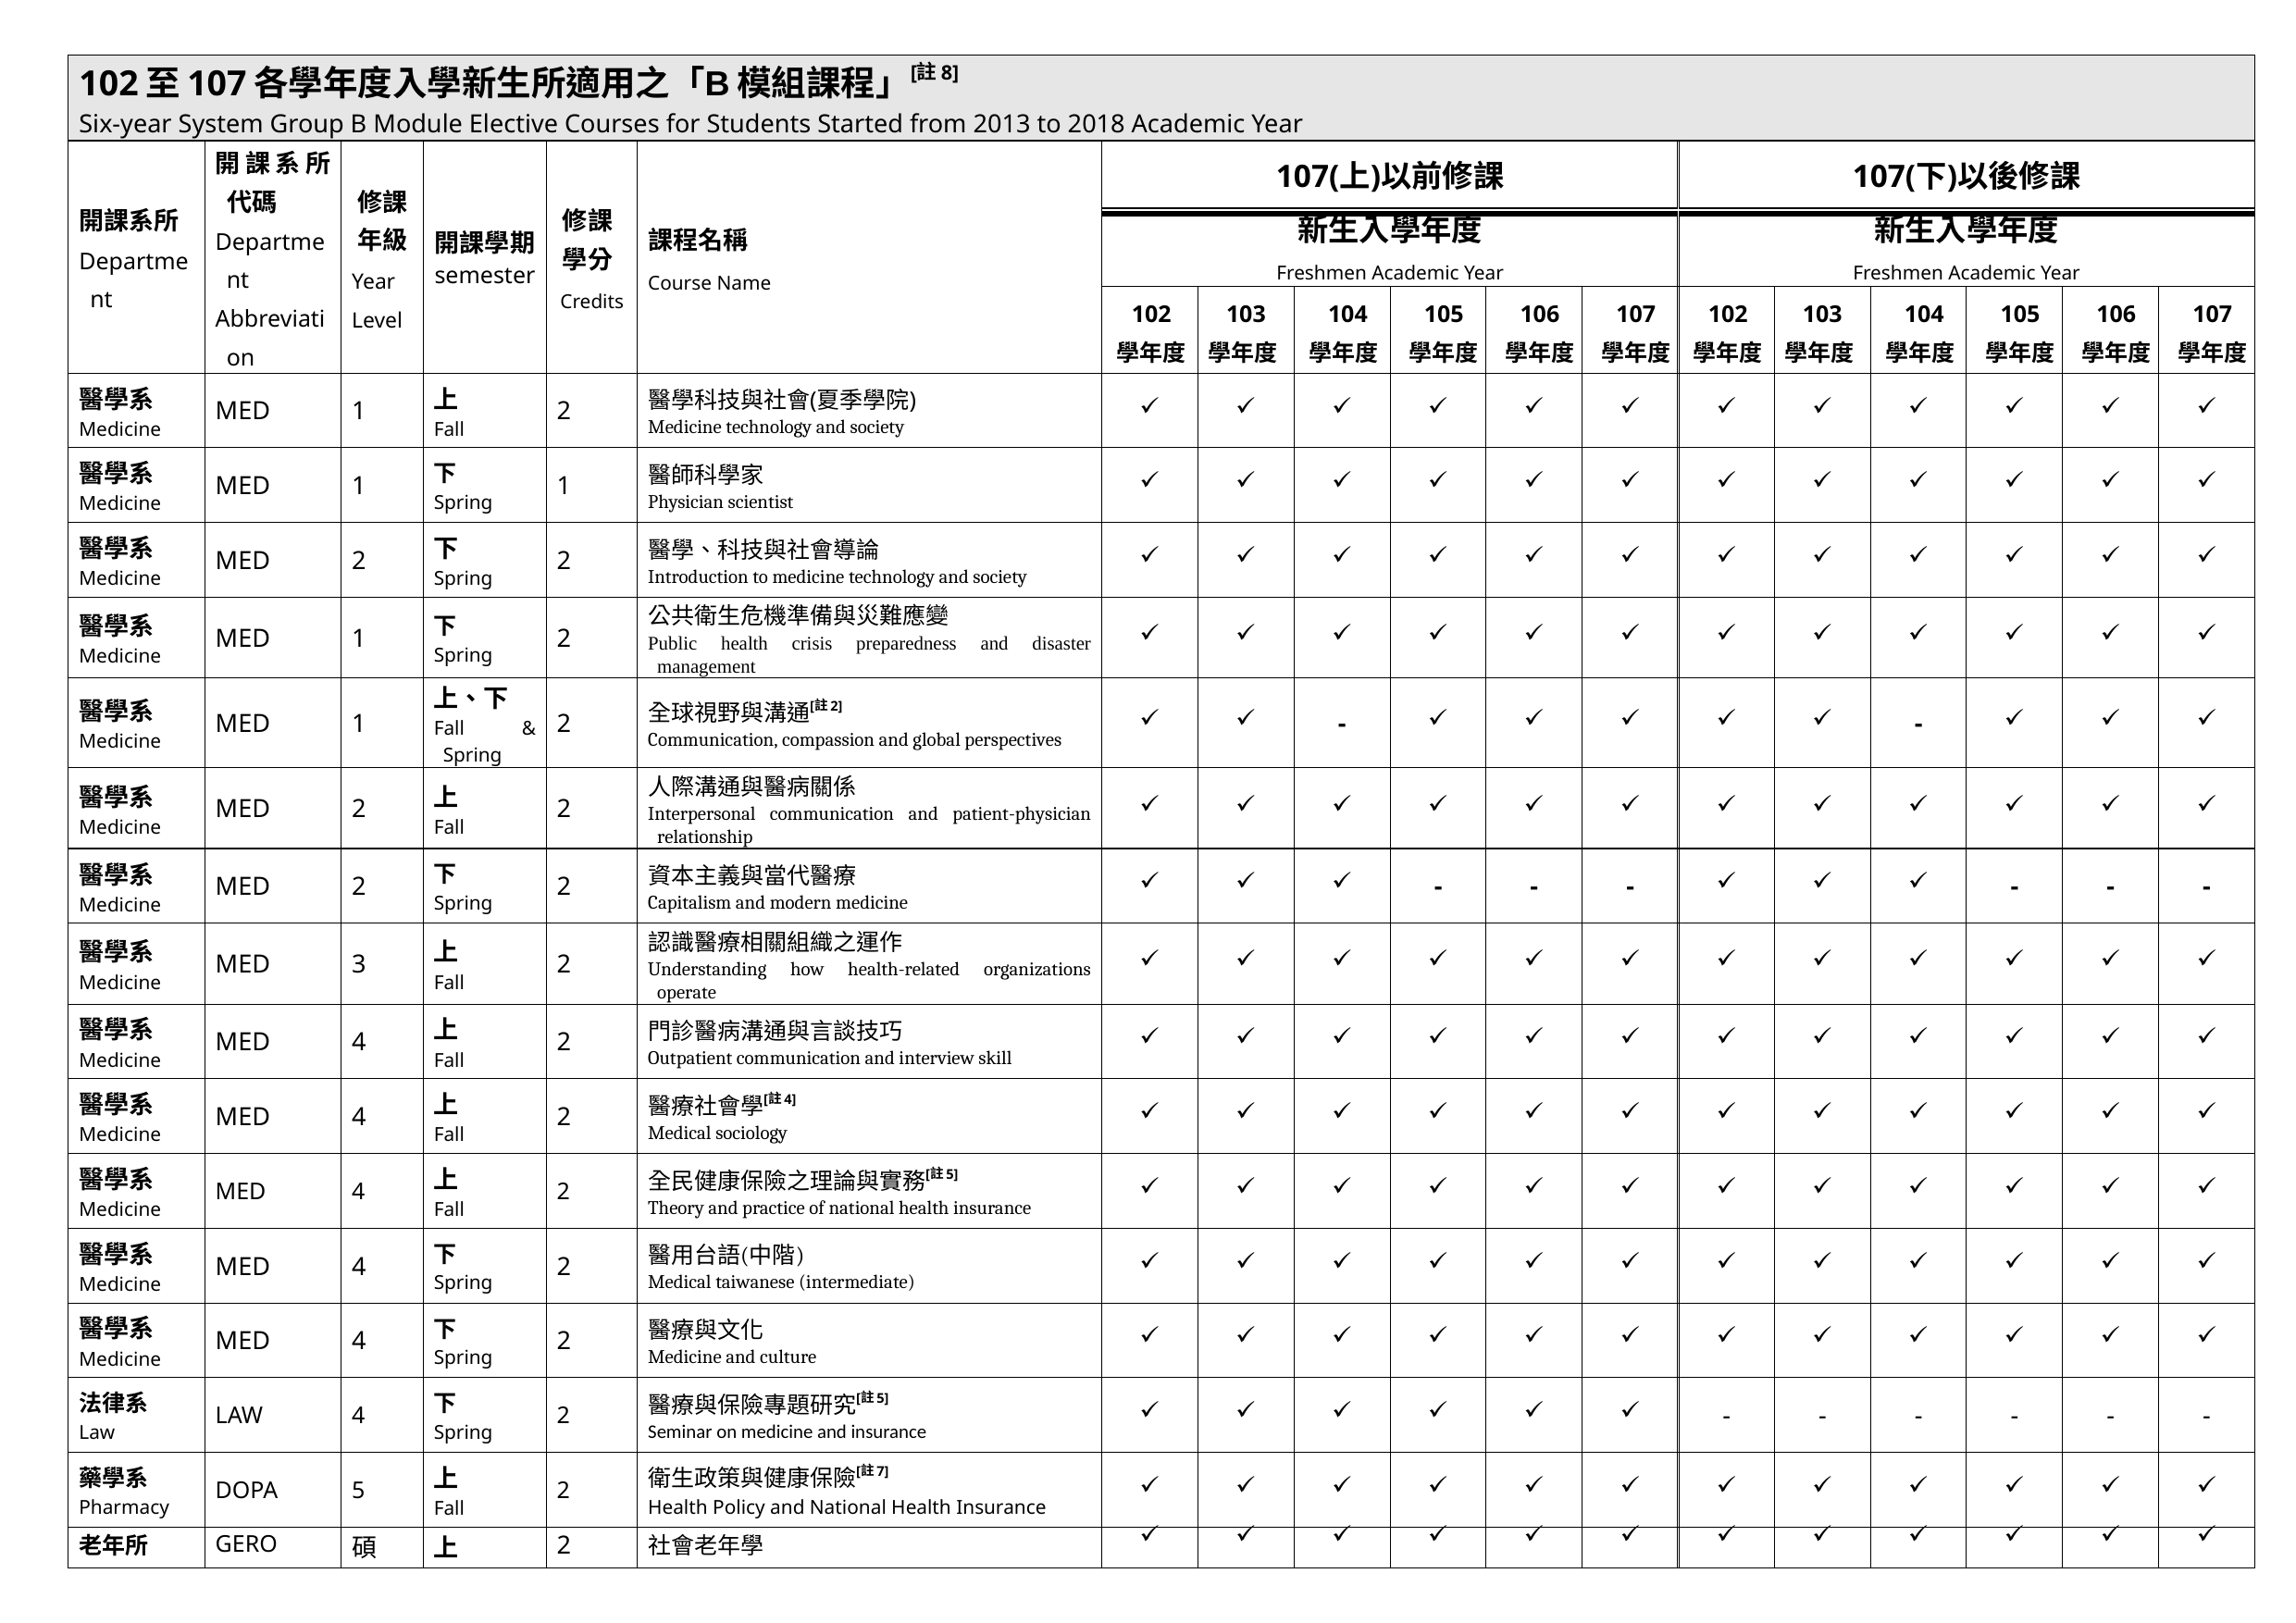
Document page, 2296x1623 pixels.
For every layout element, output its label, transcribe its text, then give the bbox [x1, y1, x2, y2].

table_cell 5 [341, 1453, 423, 1526]
table_cell 醫學、科技與社會導論 Introduction to medicine technology and society [638, 523, 1101, 597]
table_cell 2 [547, 768, 637, 848]
table_cell 4 [341, 1154, 423, 1228]
table_cell 4 [341, 1378, 423, 1452]
table_cell [1102, 448, 1198, 522]
table_cell [1391, 523, 1485, 597]
table_cell [1775, 849, 1870, 923]
table_cell [1391, 448, 1485, 522]
table_cell MED [205, 678, 341, 767]
table_cell [1680, 1304, 1774, 1377]
table_cell [1295, 523, 1390, 597]
table_cell 上 Fall [424, 1528, 546, 1567]
table_cell DOPA [205, 1453, 341, 1526]
table_cell [1391, 768, 1485, 848]
table_cell [1102, 1528, 1198, 1567]
table_cell [1198, 1378, 1294, 1452]
table_cell 2 [547, 1453, 637, 1526]
table_cell [1967, 598, 2062, 677]
table_cell [1871, 598, 1966, 677]
table_cell MED [205, 374, 341, 447]
table_cell [2063, 1079, 2158, 1153]
table_cell 衛生政策與健康保險[註7] Health Policy and National Health Insurance [638, 1453, 1101, 1526]
table_cell - [1295, 678, 1390, 767]
table_cell [1967, 1528, 2062, 1567]
table_cell [1967, 374, 2062, 447]
table_cell [2159, 523, 2254, 597]
table_cell 醫學系 Medicine [68, 523, 205, 597]
table_cell 1 [341, 448, 423, 522]
table_cell [1680, 1528, 1774, 1567]
table_cell 上、下 Fall & Spring [424, 678, 546, 767]
table_cell [1775, 448, 1870, 522]
table_cell [1198, 768, 1294, 848]
table_cell [2159, 1229, 2254, 1302]
table_cell 醫學系 Medicine [68, 849, 205, 923]
table_cell - [1582, 849, 1677, 923]
table_cell [1295, 923, 1390, 1003]
table_cell [2159, 768, 2254, 848]
table_cell 102 學年度 [1102, 287, 1198, 372]
table_cell [2063, 678, 2158, 767]
table_cell [1967, 1154, 2062, 1228]
table_cell [1102, 678, 1198, 767]
table_cell [2063, 598, 2158, 677]
table_cell 上 Fall [424, 1005, 546, 1078]
table_cell [1582, 1079, 1677, 1153]
table_cell 2 [547, 1528, 637, 1567]
table_cell 開課系所 Department [68, 142, 205, 372]
table_cell 人際溝通與醫病關係 Interpersonal communication and patient-physician relationship [638, 768, 1101, 848]
table_cell [1391, 598, 1485, 677]
table_cell [1198, 1304, 1294, 1377]
table_cell [1967, 1079, 2062, 1153]
table_cell 醫學系 Medicine [68, 1079, 205, 1153]
table_cell 107 學年度 [1582, 287, 1677, 372]
table_cell [1486, 768, 1582, 848]
table_cell [1295, 374, 1390, 447]
table_cell [2159, 923, 2254, 1003]
table_cell [1967, 1304, 2062, 1377]
table_cell [1198, 1005, 1294, 1078]
table_cell 醫學科技與社會(夏季學院) Medicine technology and society [638, 374, 1101, 447]
table_cell - [1871, 1378, 1966, 1452]
table_cell [1680, 1229, 1774, 1302]
table_cell 社會老年學 Social gerontology [638, 1528, 1101, 1567]
table_cell [1871, 768, 1966, 848]
table_cell - [1967, 1378, 2062, 1452]
table_cell 107(下)以後修課 [1680, 142, 2254, 207]
table_cell 醫療與保險專題研究[註5] Seminar on medicine and insurance [638, 1378, 1101, 1452]
table_cell [1391, 1229, 1485, 1302]
table_cell [1967, 768, 2062, 848]
table_cell 上 Fall [424, 768, 546, 848]
table_cell [1391, 678, 1485, 767]
table_cell [1967, 1229, 2062, 1302]
table_cell [2159, 448, 2254, 522]
table_cell 4 [341, 1079, 423, 1153]
table_cell [1775, 1229, 1870, 1302]
table_cell - [2063, 849, 2158, 923]
table_cell [1871, 1154, 1966, 1228]
table_cell [1775, 1453, 1870, 1526]
table_cell [2159, 1154, 2254, 1228]
table_cell [1295, 1154, 1390, 1228]
table_cell 下 Spring [424, 1378, 546, 1452]
table_cell [1486, 1005, 1582, 1078]
table_cell [1582, 1528, 1677, 1567]
table_cell [1486, 923, 1582, 1003]
table_cell 103 學年度 [1775, 287, 1870, 372]
table_cell 上 Fall [424, 1079, 546, 1153]
table_cell 下 Spring [424, 448, 546, 522]
table_cell [1391, 1079, 1485, 1153]
table_cell [1871, 923, 1966, 1003]
table_cell [1775, 768, 1870, 848]
table_cell [1680, 598, 1774, 677]
table_cell - [1775, 1378, 1870, 1452]
table_cell 醫學系 Medicine [68, 1005, 205, 1078]
table_cell [1295, 1304, 1390, 1377]
table_cell [2159, 1453, 2254, 1526]
table_cell 上 Fall [424, 374, 546, 447]
table_cell 104 學年度 [1295, 287, 1390, 372]
table_cell MED [205, 768, 341, 848]
table_cell 醫學系 Medicine [68, 374, 205, 447]
table_cell 1 [341, 374, 423, 447]
table_cell 4 [341, 1229, 423, 1302]
table_cell [1102, 849, 1198, 923]
table_cell [1871, 448, 1966, 522]
table_header 102至107各學年度入學新生所適用之「B模組課程」[註8] Six-year System Group B Module Elective Courses for Students Started from 2013 to 2018 Academic Year [68, 56, 2254, 140]
table_cell [1295, 1229, 1390, 1302]
table_cell 2 [547, 1229, 637, 1302]
table_cell [1102, 598, 1198, 677]
table_cell MED [205, 448, 341, 522]
table_cell 開課學期 semester [424, 142, 546, 372]
table_cell [1582, 1453, 1677, 1526]
table_cell - [1391, 849, 1485, 923]
table_cell [2063, 523, 2158, 597]
table_cell [1391, 1528, 1485, 1567]
table_cell 102 學年度 [1680, 287, 1774, 372]
table_cell MED [205, 1079, 341, 1153]
table_cell [1582, 1304, 1677, 1377]
table_cell 上 Fall [424, 923, 546, 1003]
table_cell [1680, 523, 1774, 597]
table_cell [1198, 1528, 1294, 1567]
table_cell [1871, 1528, 1966, 1567]
table_cell [1198, 1079, 1294, 1153]
table_cell [1295, 1453, 1390, 1526]
table_cell [2063, 374, 2158, 447]
table_cell [2063, 768, 2158, 848]
table_cell MED [205, 598, 341, 677]
table_cell 3 [341, 923, 423, 1003]
table_cell [1967, 1453, 2062, 1526]
table_cell 2 [547, 1079, 637, 1153]
table_cell [1486, 523, 1582, 597]
table_cell [2063, 1229, 2158, 1302]
table_cell [1102, 1229, 1198, 1302]
table_cell 醫療社會學[註4] Medical sociology [638, 1079, 1101, 1153]
table_cell - [2159, 1378, 2254, 1452]
table_cell [1486, 1453, 1582, 1526]
table_cell [1486, 374, 1582, 447]
table_cell [1967, 923, 2062, 1003]
table_cell [2159, 374, 2254, 447]
table_cell [1102, 1453, 1198, 1526]
table_cell [1198, 1154, 1294, 1228]
table_cell 新生入學年度 Freshmen Academic Year [1102, 217, 1677, 286]
table_cell - [1486, 849, 1582, 923]
table_cell - [1680, 1378, 1774, 1452]
table_cell [1871, 1005, 1966, 1078]
table_cell [2063, 1528, 2158, 1567]
table_cell 4 [341, 1005, 423, 1078]
table_cell [1680, 1079, 1774, 1153]
table_cell [1775, 1079, 1870, 1153]
table_cell [1967, 678, 2062, 767]
table_cell 認識醫療相關組織之運作 Understanding how health-related organizations operate [638, 923, 1101, 1003]
table_cell 2 [547, 374, 637, 447]
table_cell [1198, 448, 1294, 522]
table_cell [1102, 1079, 1198, 1153]
table_cell [2159, 1528, 2254, 1567]
table_cell 碩 M.S. [341, 1528, 423, 1567]
table_cell 下 Spring [424, 523, 546, 597]
table_cell [2159, 1079, 2254, 1153]
table_cell 2 [547, 1378, 637, 1452]
table_cell LAW [205, 1378, 341, 1452]
table_cell [1775, 1154, 1870, 1228]
table_cell [1582, 768, 1677, 848]
table_cell 1 [341, 598, 423, 677]
table_cell 上 Fall [424, 1453, 546, 1526]
table_cell [1486, 1304, 1582, 1377]
table_cell [1198, 523, 1294, 597]
table_cell [1198, 678, 1294, 767]
table_cell [1486, 1079, 1582, 1153]
table_cell MED [205, 849, 341, 923]
table_cell [1582, 523, 1677, 597]
table_cell 資本主義與當代醫療 Capitalism and modern medicine [638, 849, 1101, 923]
table_cell 老年所 Geronotology [68, 1528, 205, 1567]
table_cell [1680, 448, 1774, 522]
table_cell [1582, 598, 1677, 677]
table_cell [1680, 849, 1774, 923]
table_cell [1295, 1528, 1390, 1567]
table_cell MED [205, 523, 341, 597]
table_cell [1680, 768, 1774, 848]
table_cell [1102, 923, 1198, 1003]
table_cell [1295, 448, 1390, 522]
table_cell 105 學年度 [1391, 287, 1485, 372]
table_cell 新生入學年度 Freshmen Academic Year [1680, 217, 2254, 286]
table_cell [2063, 923, 2158, 1003]
table_cell 1 [547, 448, 637, 522]
table_cell 醫學系 Medicine [68, 598, 205, 677]
table_cell [1582, 923, 1677, 1003]
table_cell [1871, 1229, 1966, 1302]
table_cell - [2159, 849, 2254, 923]
table_cell [2063, 1453, 2158, 1526]
table_cell 2 [547, 598, 637, 677]
table_cell [2159, 598, 2254, 677]
table_cell 2 [547, 678, 637, 767]
table_cell [1102, 523, 1198, 597]
table_cell 106 學年度 [1486, 287, 1582, 372]
table_cell [1102, 1005, 1198, 1078]
table_cell [1680, 1154, 1774, 1228]
table_cell MED [205, 1005, 341, 1078]
table_cell 2 [341, 849, 423, 923]
table_cell [1775, 598, 1870, 677]
table_cell [1582, 448, 1677, 522]
table_cell [1102, 1304, 1198, 1377]
table_cell 1 [341, 678, 423, 767]
table_cell 醫師科學家 Physician scientist [638, 448, 1101, 522]
table_cell [1582, 1005, 1677, 1078]
table_cell 醫學系 Medicine [68, 923, 205, 1003]
table_cell 醫學系 Medicine [68, 768, 205, 848]
table_cell [1680, 923, 1774, 1003]
table_cell 法律系 Law [68, 1378, 205, 1452]
table_cell [1582, 1378, 1677, 1452]
table_cell [1486, 1378, 1582, 1452]
table_cell [2159, 1005, 2254, 1078]
table_cell 2 [547, 1304, 637, 1377]
table_cell [1775, 923, 1870, 1003]
table_cell MED [205, 1154, 341, 1228]
table_cell 2 [547, 523, 637, 597]
table_cell 醫學系 Medicine [68, 1229, 205, 1302]
table_cell MED [205, 923, 341, 1003]
table_cell [1775, 1304, 1870, 1377]
table_cell 公共衛生危機準備與災難應變 Public health crisis preparedness and disaster management [638, 598, 1101, 677]
table_cell 醫學系 Medicine [68, 678, 205, 767]
table_cell [1391, 1378, 1485, 1452]
table_cell [1486, 598, 1582, 677]
table_cell [1198, 923, 1294, 1003]
table_cell [1295, 1079, 1390, 1153]
table_cell [1775, 678, 1870, 767]
table_cell 2 [547, 923, 637, 1003]
table_cell [1295, 598, 1390, 677]
table_cell 上 Fall [424, 1154, 546, 1228]
table_cell 醫療與文化 Medicine and culture [638, 1304, 1101, 1377]
table_cell MED [205, 1229, 341, 1302]
table_cell 2 [547, 1005, 637, 1078]
table_cell [1391, 1304, 1485, 1377]
table_cell [1871, 1079, 1966, 1153]
table_cell 104 學年度 [1871, 287, 1966, 372]
table_cell 醫學系 Medicine [68, 1154, 205, 1228]
table_cell [1391, 374, 1485, 447]
table_cell 2 [547, 849, 637, 923]
table_cell 修課 年級 Year Level [341, 142, 423, 372]
table_cell 103 學年度 [1198, 287, 1294, 372]
table_cell [2159, 1304, 2254, 1377]
table_cell [1102, 374, 1198, 447]
table_cell MED [205, 1304, 341, 1377]
table_cell [1198, 374, 1294, 447]
table_cell 醫用台語(中階) Medical taiwanese (intermediate) [638, 1229, 1101, 1302]
table_cell 下 Spring [424, 1229, 546, 1302]
table_cell [1871, 1304, 1966, 1377]
table_cell 2 [547, 1154, 637, 1228]
table_cell [2063, 1154, 2158, 1228]
table_cell 106 學年度 [2063, 287, 2158, 372]
table_cell [1295, 1005, 1390, 1078]
table_cell 4 [341, 1304, 423, 1377]
table_cell [1295, 849, 1390, 923]
table_cell 107 學年度 [2159, 287, 2254, 372]
table_cell 開課系所代碼 Department Abbreviation [205, 142, 341, 372]
table_cell 下 Spring [424, 598, 546, 677]
table_cell [1680, 1453, 1774, 1526]
table_cell 下 Spring [424, 1304, 546, 1377]
table_cell - [1967, 849, 2062, 923]
table_cell 107(上)以前修課 [1102, 142, 1677, 207]
table_cell [1582, 678, 1677, 767]
table_cell [2159, 678, 2254, 767]
table_cell [1582, 374, 1677, 447]
table_cell 下 Spring [424, 849, 546, 923]
table_cell [1871, 1453, 1966, 1526]
table_cell [1391, 923, 1485, 1003]
table_cell [1775, 1528, 1870, 1567]
table_cell 105 學年度 [1967, 287, 2062, 372]
table_cell 全民健康保險之理論與實務[註5] Theory and practice of national health insurance [638, 1154, 1101, 1228]
table_cell [1582, 1229, 1677, 1302]
table_cell GERO [205, 1528, 341, 1567]
table_cell - [2063, 1378, 2158, 1452]
table_cell [1871, 849, 1966, 923]
table_cell [1391, 1005, 1485, 1078]
table_cell [1295, 768, 1390, 848]
table_cell 門診醫病溝通與言談技巧 Outpatient communication and interview skill [638, 1005, 1101, 1078]
table_cell [1680, 678, 1774, 767]
table_cell [1486, 1528, 1582, 1567]
table_cell [1680, 1005, 1774, 1078]
table_cell [1775, 374, 1870, 447]
table_cell [1198, 1453, 1294, 1526]
table_cell [1102, 1154, 1198, 1228]
table_cell [1198, 849, 1294, 923]
table_cell [2063, 1304, 2158, 1377]
table_cell [1102, 768, 1198, 848]
table_cell [2063, 448, 2158, 522]
table_cell 醫學系 Medicine [68, 448, 205, 522]
table_cell [1775, 1005, 1870, 1078]
table_cell 2 [341, 768, 423, 848]
table_cell [2063, 1005, 2158, 1078]
table_cell [1582, 1154, 1677, 1228]
table_cell 課程名稱 Course Name [638, 142, 1101, 372]
table_cell [1486, 678, 1582, 767]
table_cell 藥學系 Pharmacy [68, 1453, 205, 1526]
table_cell 醫學系 Medicine [68, 1304, 205, 1377]
table_cell [1967, 523, 2062, 597]
table_cell [1486, 448, 1582, 522]
table_cell [1967, 448, 2062, 522]
table_cell [1775, 523, 1870, 597]
table_cell [1391, 1453, 1485, 1526]
table_cell [1967, 1005, 2062, 1078]
table_cell [1198, 1229, 1294, 1302]
table_cell [1486, 1229, 1582, 1302]
table_cell [1680, 374, 1774, 447]
table_cell 2 [341, 523, 423, 597]
table_cell - [1871, 678, 1966, 767]
table_cell [1871, 523, 1966, 597]
table_cell [1102, 1378, 1198, 1452]
table_cell 修課 學分 Credits [547, 142, 637, 372]
table_cell 全球視野與溝通[註2] Communication, compassion and global perspectives [638, 678, 1101, 767]
table_cell [1391, 1154, 1485, 1228]
table_cell [1198, 598, 1294, 677]
table_cell [1486, 1154, 1582, 1228]
table_cell [1295, 1378, 1390, 1452]
table_cell [1871, 374, 1966, 447]
